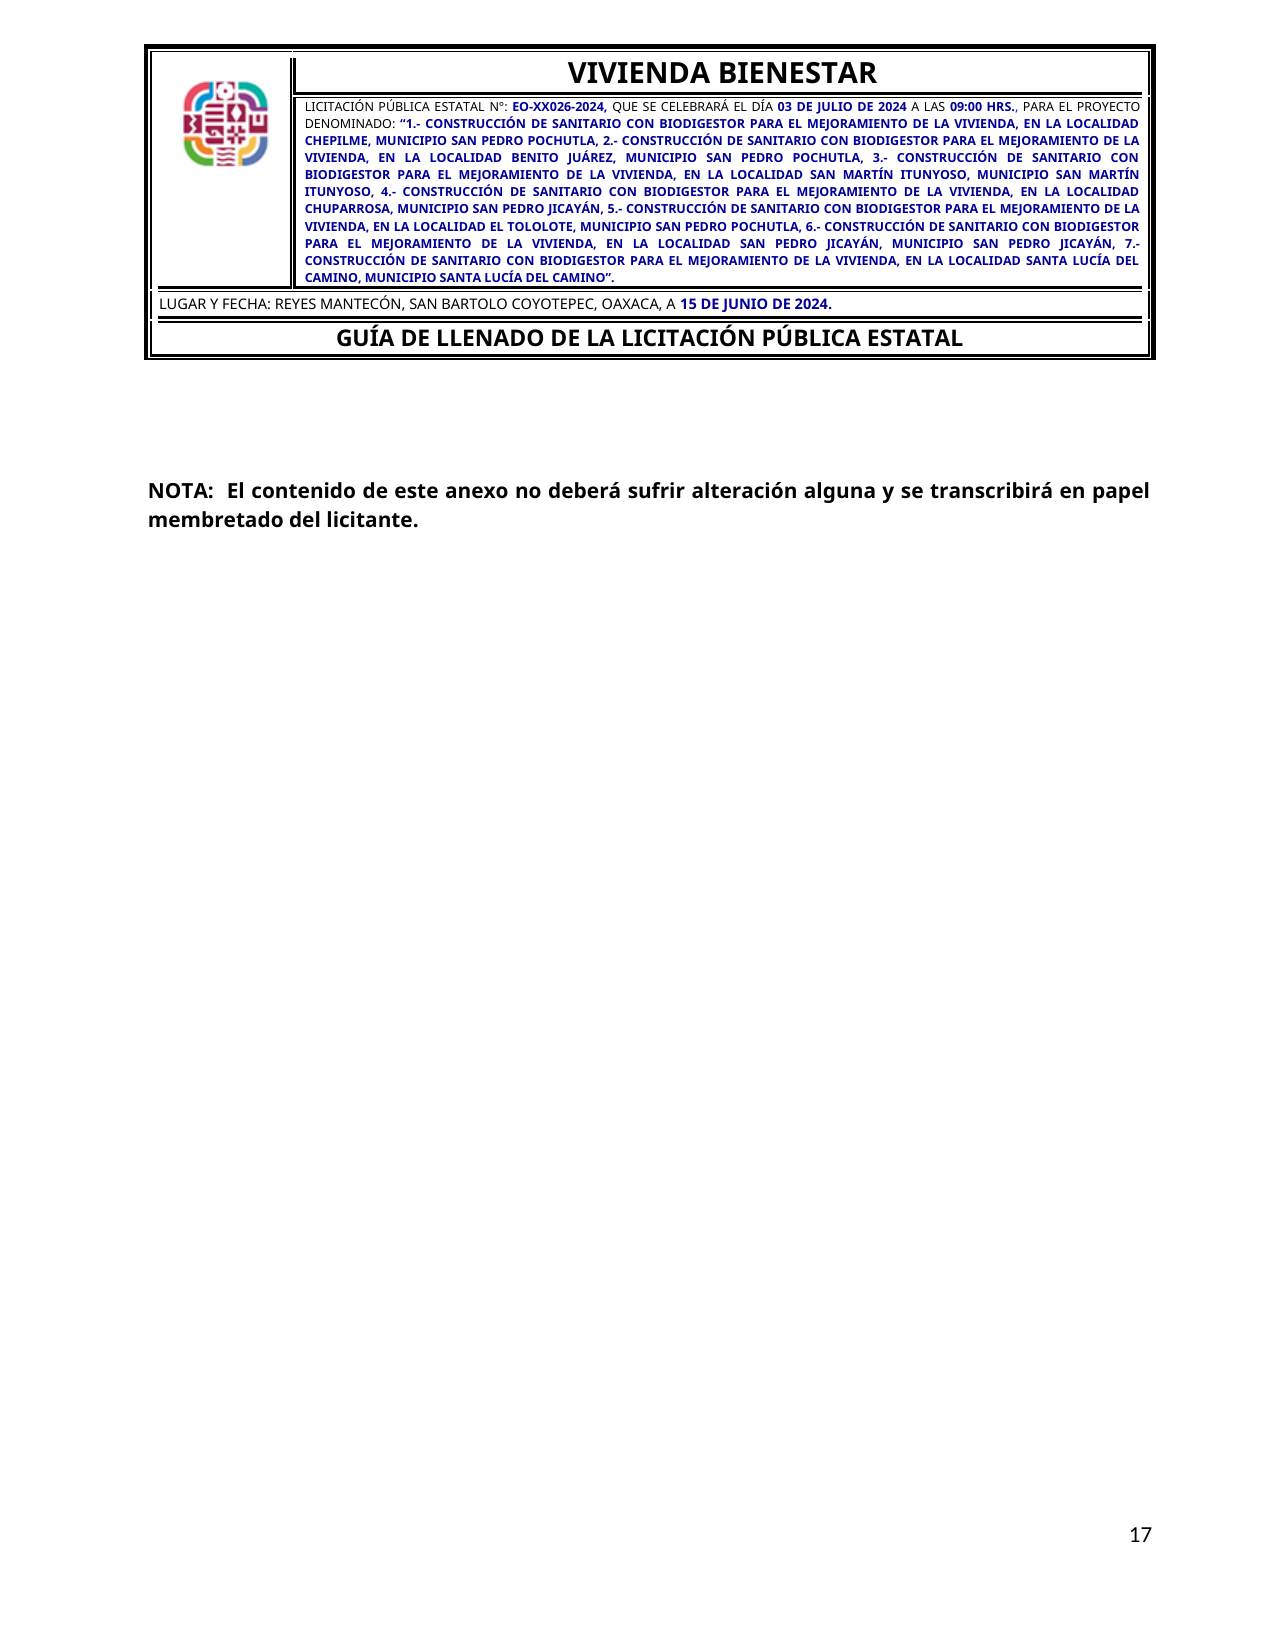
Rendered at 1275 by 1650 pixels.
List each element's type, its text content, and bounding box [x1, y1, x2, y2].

picture [172, 73, 279, 172]
text NOTA: El contenido de este anexo no deberá sufrir alteración alguna y se transcribirá en papel membretado del licitante. [148, 476, 1152, 533]
